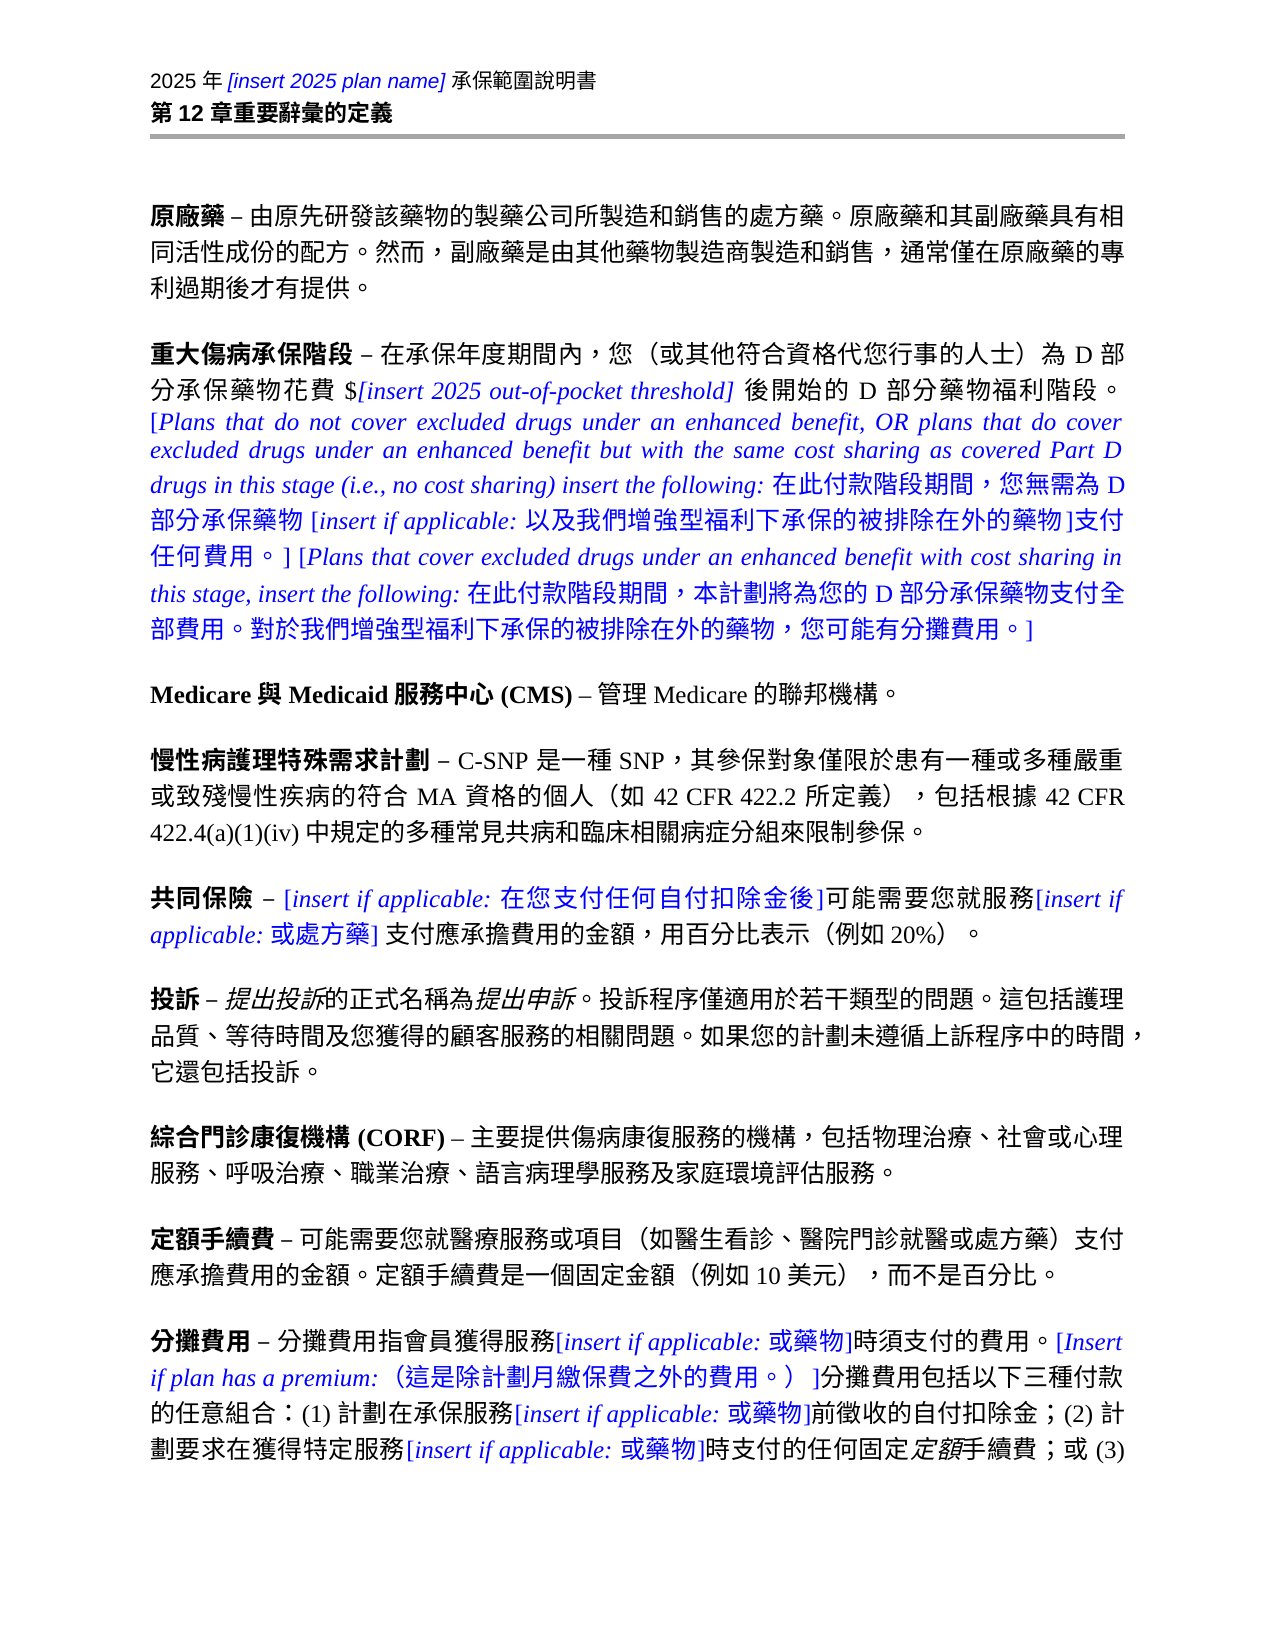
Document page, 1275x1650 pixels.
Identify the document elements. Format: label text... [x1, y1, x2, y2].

text 綜合門診康復機構 (CORF) – 主要提供傷病康復服務的機構，包括物理治療、社會或心理服務、呼吸治療、職業治療、語言病理學服務及家庭環境評估服務。 [150, 1118, 1125, 1190]
text 投訴 – 提出投訴的正式名稱為提出申訴。投訴程序僅適用於若干類型的問題。這包括護理品質、等待時間及您獲得的顧客服務的相關問題。如果您的計劃未遵循上訴程序中的時間，它還包括投訴。 [150, 980, 1125, 1088]
text Medicare 與 Medicaid 服務中心 (CMS) – 管理 Medicare 的聯邦機構。 [150, 675, 1125, 711]
text 原廠藥 – 由原先研發該藥物的製藥公司所製造和銷售的處方藥。原廠藥和其副廠藥具有相同活性成份的配方。然而，副廠藥是由其他藥物製造商製造和銷售，通常僅在原廠藥的專利過期後才有提供。 [150, 196, 1125, 305]
text 重大傷病承保階段 – 在承保年度期間內，您（或其他符合資格代您行事的人士）為 D 部分承保藥物花費 $[insert 2025 out-of-pocket threshold] 後開始的 D 部分藥物福利階段。[Plans that do not cover excluded drugs under an enhanced benefit, OR plans that do cover excluded drugs under an enhanced benefit but with the same cost sharing as covered Part D drugs in this stage (i.e., no cost sharing) insert the following: 在此付款階段期間，您無需為 D 部分承保藥物 [insert if applicable: 以及我們增強型福利下承保的被排除在外的藥物]支付任何費用。] [Plans that cover excluded drugs under an enhanced benefit with cost sharing in this stage, insert the following: 在此付款階段期間，本計劃將為您的 D 部分承保藥物支付全部費用。對於我們增強型福利下承保的被排除在外的藥物，您可能有分攤費用。] [150, 334, 1125, 646]
text 慢性病護理特殊需求計劃 – C-SNP 是一種 SNP，其參保對象僅限於患有一種或多種嚴重或致殘慢性疾病的符合 MA 資格的個人（如 42 CFR 422.2 所定義），包括根據 42 CFR 422.4(a)(1)(iv) 中規定的多種常見共病和臨床相關病症分組來限制參保。 [150, 740, 1125, 849]
text 定額手續費 – 可能需要您就醫療服務或項目（如醫生看診、醫院門診就醫或處方藥）支付應承擔費用的金額。定額手續費是一個固定金額（例如 10 美元），而不是百分比。 [150, 1219, 1125, 1292]
text 共同保險 – [insert if applicable: 在您支付任何自付扣除金後]可能需要您就服務[insert if applicable: 或處方藥] 支付應承擔費用的金額，用百分比表示（例如 20%）。 [150, 878, 1125, 951]
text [150, 1321, 1125, 1466]
